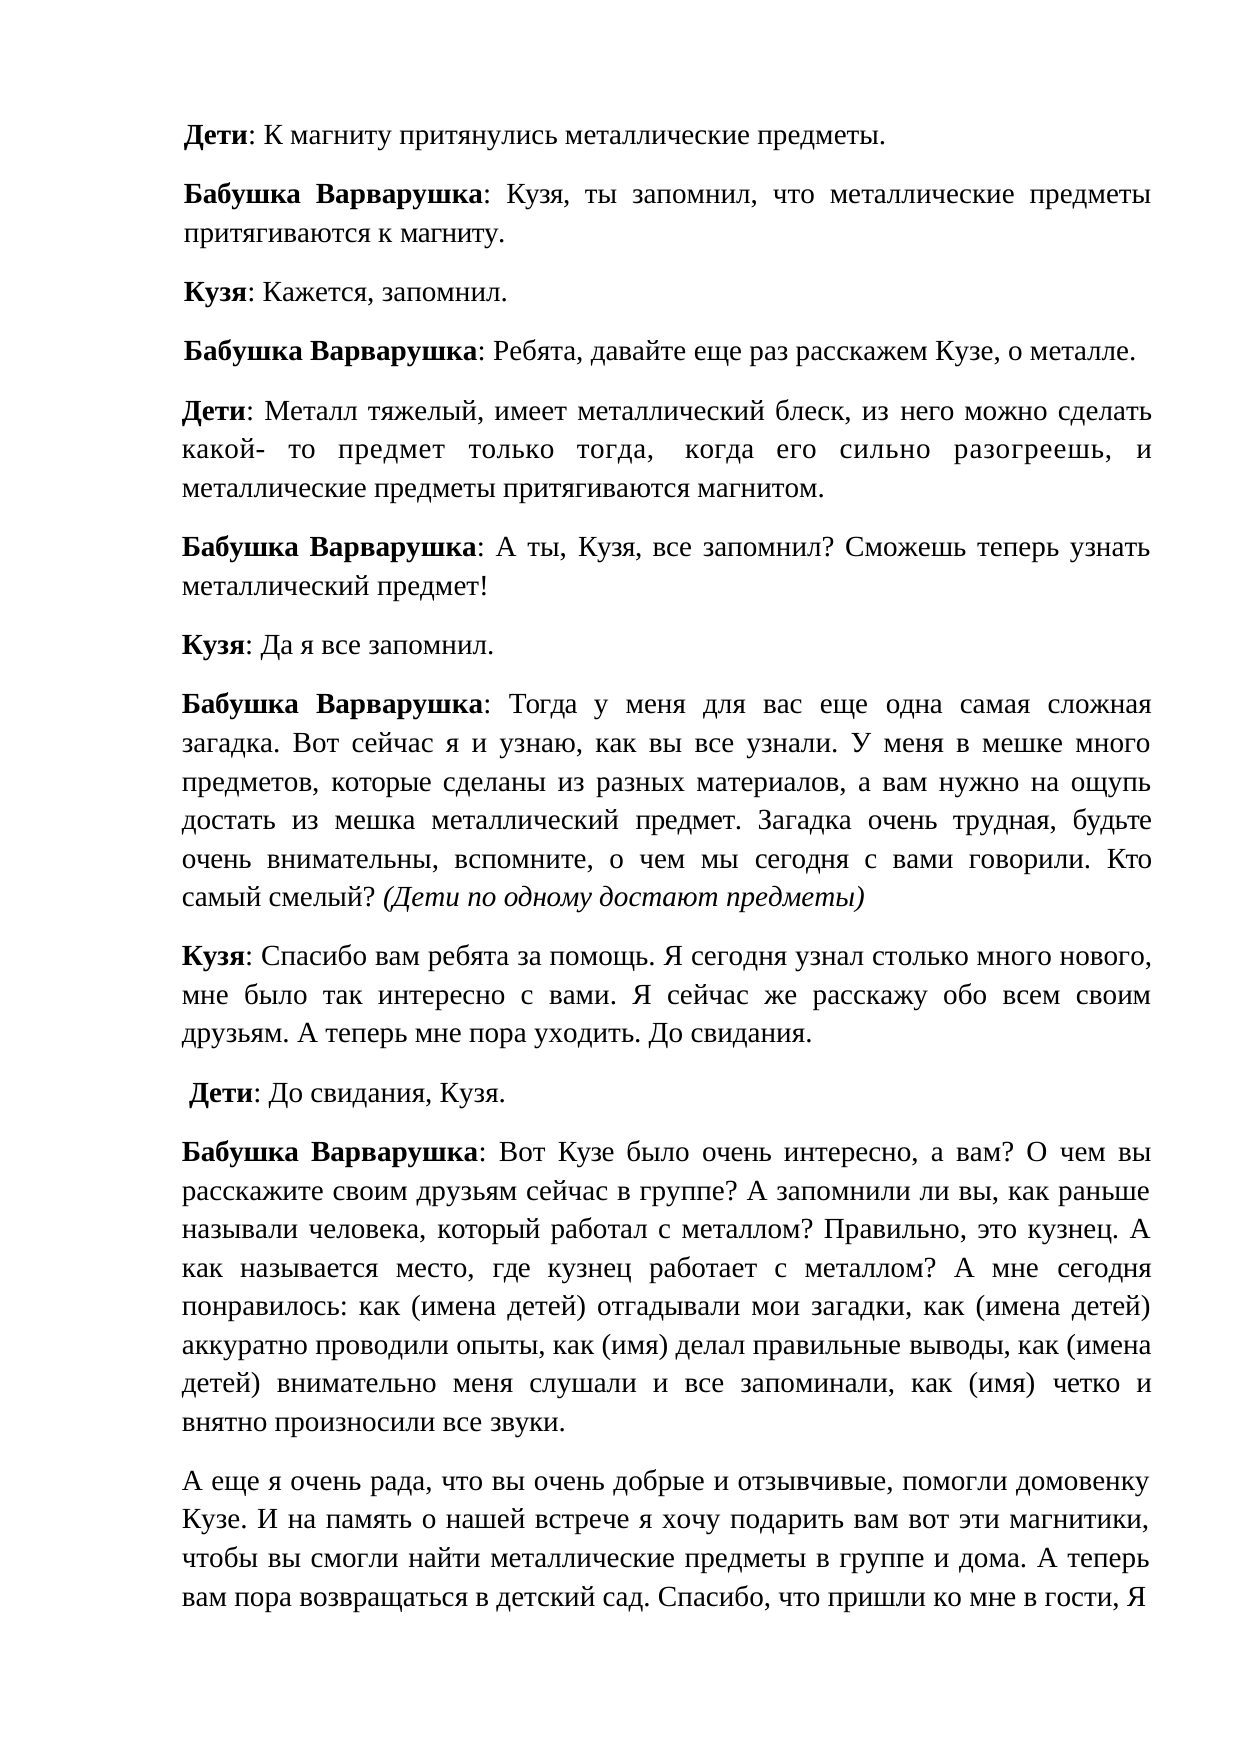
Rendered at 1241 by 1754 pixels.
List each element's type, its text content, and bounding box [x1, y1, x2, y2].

text Кузя: Спасибо вам ребята за помощь. Я сегодня узнал столько много нового, мне было так интересно с вами. Я сейчас же расскажу обо всем своим друзьям. А теперь мне пора уходить. До свидания. [182, 938, 1153, 1049]
text Бабушка Варварушка: Кузя, ты запомнил, что металлические предметы притягиваются к магниту. [184, 176, 1152, 248]
text Бабушка Варварушка: Ребята, давайте еще раз расскажем Кузе, о металле. [184, 333, 1178, 367]
text Бабушка Варварушка: Вот Кузе было очень интересно, а вам? О чем вы расскажите своим друзьям сейчас в группе? А запомнили ли вы, как раньше называли человека, который работал с металлом? Правильно, это кузнец. А как называется место, где кузнец работает с металлом? А мне сегодня понравилось: как (имена детей) отгадывали мои загадки, как (имена детей) аккуратно проводили опыты, как (имя) делал правильные выводы, как (имена детей) внимательно меня слушали и все запоминали, как (имя) четко и внятно произносили все звуки. [182, 1134, 1152, 1437]
text Дети: До свидания, Кузя. [189, 1075, 1178, 1108]
text Кузя: Да я все запомнил. [182, 627, 1178, 661]
text Дети: К магниту притянулись металлические предметы. [184, 117, 1178, 150]
text Дети: Металл тяжелый, имеет металлический блеск, из него можно сделать какой- то предмет только тогда, когда его сильно разогреешь, и металлические предметы притягиваются магнитом. [182, 393, 1152, 503]
text Бабушка Варварушка: А ты, Кузя, все запомнил? Сможешь теперь узнать металлический предмет! [182, 529, 1151, 601]
text Кузя: Кажется, запомнил. [184, 274, 1178, 308]
text Бабушка Варварушка: Тогда у меня для вас еще одна самая сложная загадка. Вот сейчас я и узнаю, как вы все узнали. У меня в мешке много предметов, которые сделаны из разных материалов, а вам нужно на ощупь достать из мешка металлический предмет. Загадка очень трудная, будьте очень внимательны, вспомните, о чем мы сегодня с вами говорили. Кто самый смелый? (Дети по одному достают предметы) [182, 687, 1152, 913]
text А еще я очень рада, что вы очень добрые и отзывчивые, помогли домовенку Кузе. И на память о нашей встрече я хочу подарить вам вот эти магнитики, чтобы вы смогли найти металлические предметы в группе и дома. А теперь вам пора возвращаться в детский сад. Спасибо, что пришли ко мне в гости, Я [182, 1463, 1151, 1612]
